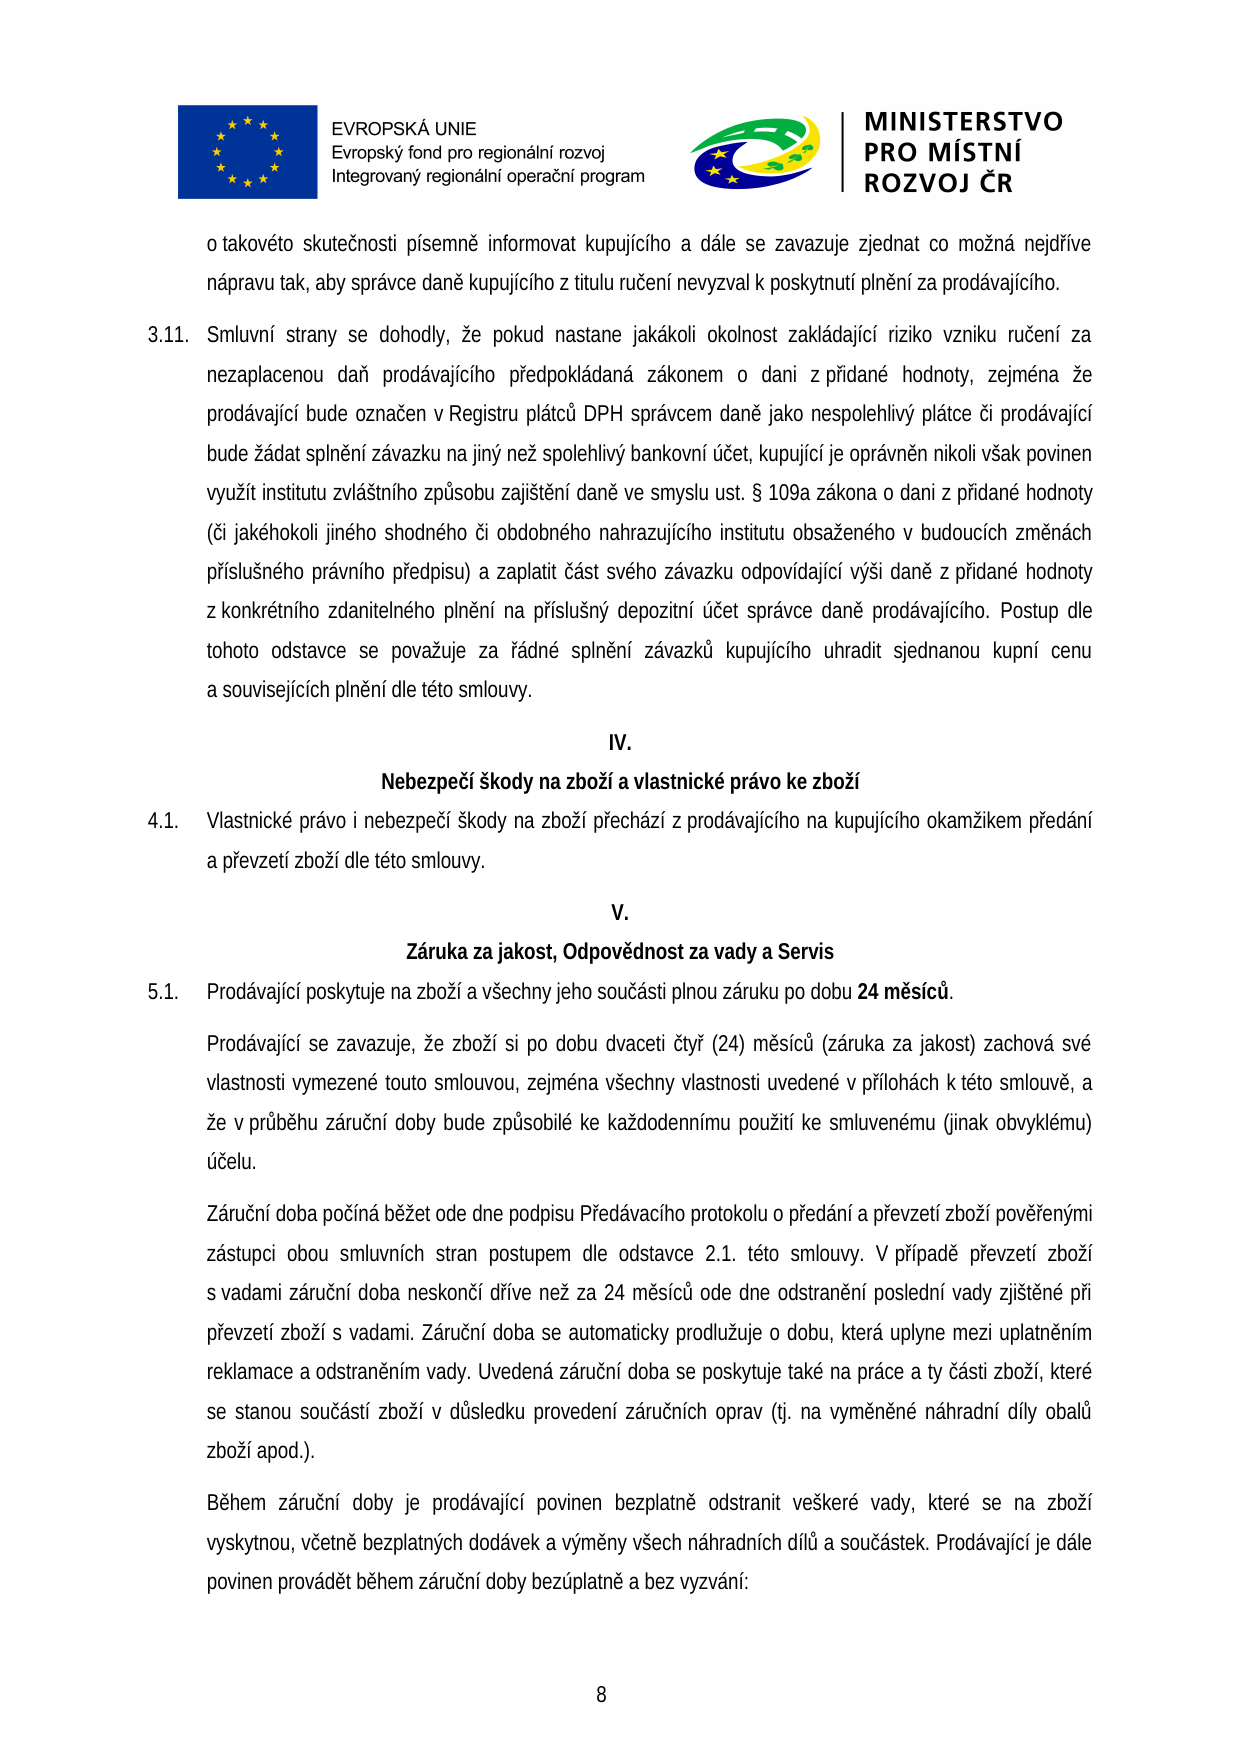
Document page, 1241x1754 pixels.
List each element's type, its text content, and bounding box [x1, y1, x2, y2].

text Prodávající se zavazuje, že zboží si po dobu dvaceti čtyř (24) měsíců (záruka za jakost) zachová své vlastnosti vymezené touto smlouvou, zejména všechny vlastnosti uvedené v přílohách k této smlouvě, a že v průběhu záruční doby bude způsobilé ke každodennímu použití ke smluvenému (jinak obvyklému) účelu. [207, 1030, 1093, 1174]
list Smluvní strany se dohodly, že pokud nastane jakákoli okolnost zakládající riziko vzniku ručení za nezaplacenou daň prodávajícího předpokládaná zákonem o dani z přidané hodnoty, zejména že prodávající bude označen v Registru plátců DPH správcem daně jako nespolehlivý plátce či prodávající bude žádat splnění závazku na jiný než spolehlivý bankovní účet, kupující je oprávněn nikoli však povinen využít institutu zvláštního způsobu zajištění daně ve smyslu ust. § 109a zákona o dani z přidané hodnoty (či jakéhokoli jiného shodného či obdobného nahrazujícího institutu obsaženého v budoucích změnách příslušného právního předpisu) a zaplatit část svého závazku odpovídající výši daně z přidané hodnoty z konkrétního zdanitelného plnění na příslušný depozitní účet správce daně prodávajícího. Postup dle tohoto odstavce se považuje za řádné splnění závazků kupujícího uhradit sjednanou kupní cenu a souvisejících plnění dle této smlouvy. [148, 321, 1093, 703]
text Záruční doba počíná běžet ode dne podpisu Předávacího protokolu o předání a převzetí zboží pověřenými zástupci obou smluvních stran postupem dle odstavce 2.1. této smlouvy. V případě převzetí zboží s vadami záruční doba neskončí dříve než za 24 měsíců ode dne odstranění poslední vady zjištěné při převzetí zboží s vadami. Záruční doba se automaticky prodlužuje o dobu, která uplyne mezi uplatněním reklamace a odstraněním vady. Uvedená záruční doba se poskytuje také na práce a ty části zboží, které se stanou součástí zboží v důsledku provedení záručních oprav (tj. na vyměněné náhradní díly obalů zboží apod.). [207, 1200, 1093, 1463]
picture [147, 73, 1093, 230]
list Prodávající poskytuje na zboží a všechny jeho součásti plnou záruku po dobu 24 měsíců. [148, 978, 1093, 1004]
subtitle Nebezpečí škody na zboží a vlastnické právo ke zboží [148, 768, 1093, 794]
subtitle Záruka za jakost, Odpovědnost za vady a Servis [148, 938, 1093, 965]
text IV. [148, 728, 1093, 755]
text Během záruční doby je prodávající povinen bezplatně odstranit veškeré vady, které se na zboží vyskytnou, včetně bezplatných dodávek a výměny všech náhradních dílů a součástek. Prodávající je dále povinen provádět během záruční doby bezúplatně a bez vyzvání: [207, 1489, 1093, 1594]
text V. [148, 899, 1093, 925]
text 4.1. Vlastnické právo i nebezpečí škody na zboží přechází z prodávajícího na kupujícího okamžikem předání a převzetí zboží dle této smlouvy. [148, 807, 1093, 873]
